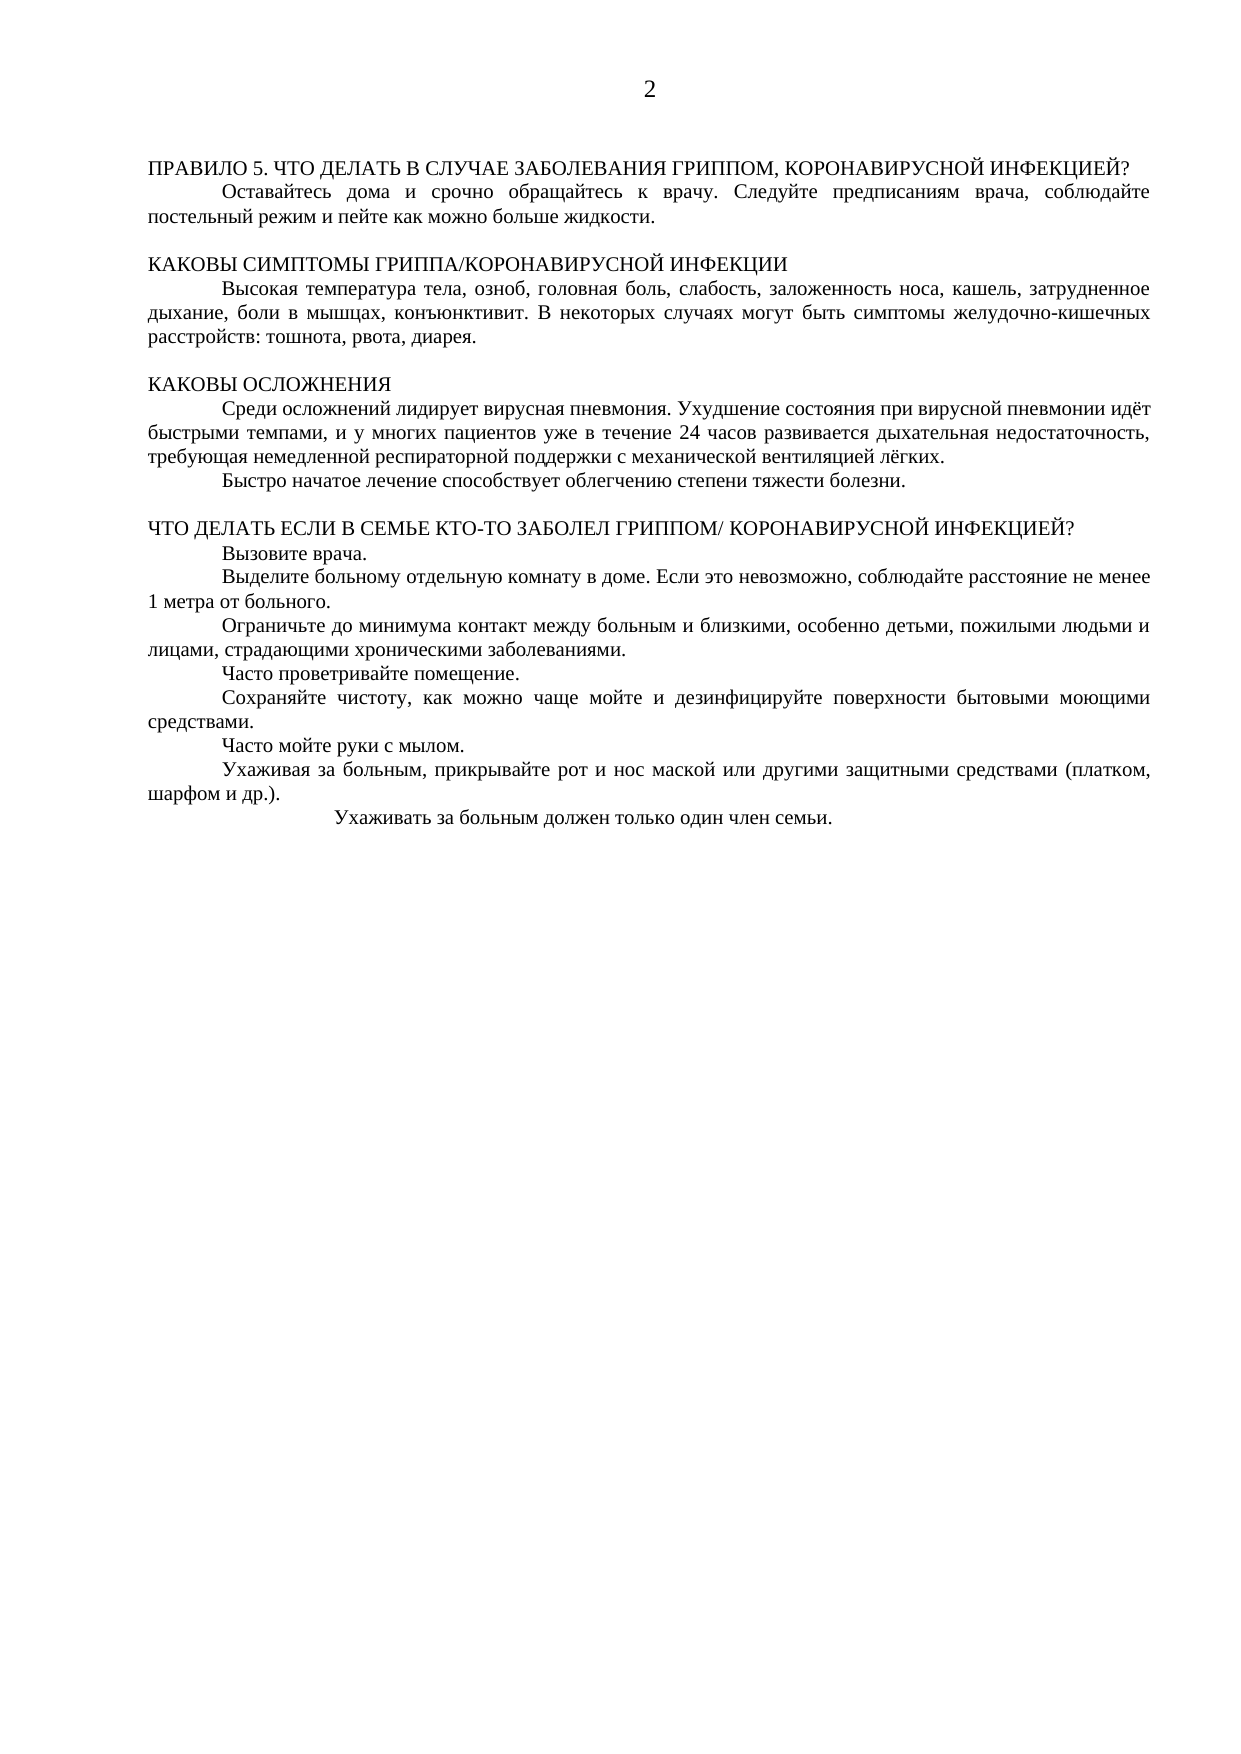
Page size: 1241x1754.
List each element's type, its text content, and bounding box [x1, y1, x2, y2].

text ЧТО ДЕЛАТЬ ЕСЛИ В СЕМЬЕ КТО-ТО ЗАБОЛЕЛ ГРИППОМ/ КОРОНАВИРУСНОЙ ИНФЕКЦИЕЙ? [148, 516, 1152, 540]
text Вызовите врача. [148, 540, 1152, 564]
text Среди осложнений лидирует вирусная пневмония. Ухудшение состояния при вирусной пневмонии идёт быстрыми темпами, и у многих пациентов уже в течение 24 часов развивается дыхательная недостаточность, требующая немедленной респираторной поддержки с механической вентиляцией лёгких. [148, 396, 1152, 468]
text Часто мойте руки с мылом. [148, 733, 1152, 757]
text Оставайтесь дома и срочно обращайтесь к врачу. Следуйте предписаниям врача, соблюдайте постельный режим и пейте как можно больше жидкости. [148, 179, 1152, 228]
text КАКОВЫ СИМПТОМЫ ГРИППА/КОРОНАВИРУСНОЙ ИНФЕКЦИИ [148, 252, 1152, 276]
text Высокая температура тела, озноб, головная боль, слабость, заложенность носа, кашель, затрудненное дыхание, боли в мышцах, конъюнктивит. В некоторых случаях могут быть симптомы желудочно-кишечных расстройств: тошнота, рвота, диарея. [148, 276, 1152, 348]
text КАКОВЫ ОСЛОЖНЕНИЯ [148, 372, 1152, 396]
text ПРАВИЛО 5. ЧТО ДЕЛАТЬ В СЛУЧАЕ ЗАБОЛЕВАНИЯ ГРИППОМ, КОРОНАВИРУСНОЙ ИНФЕКЦИЕЙ? [148, 155, 1152, 179]
text Ухаживая за больным, прикрывайте рот и нос маской или другими защитными средствами (платком, шарфом и др.). [148, 757, 1152, 805]
text Выделите больному отдельную комнату в доме. Если это невозможно, соблюдайте расстояние не менее 1 метра от больного. [148, 564, 1152, 613]
text Быстро начатое лечение способствует облегчению степени тяжести болезни. [148, 468, 1152, 492]
text Ограничьте до минимума контакт между больным и близкими, особенно детьми, пожилыми людьми и лицами, страдающими хроническими заболеваниями. [148, 613, 1152, 661]
text Часто проветривайте помещение. [148, 661, 1152, 685]
text Ухаживать за больным должен только один член семьи.ПАМЯТКА [15, 805, 1152, 829]
text Сохраняйте чистоту, как можно чаще мойте и дезинфицируйте поверхности бытовыми моющими средствами. [148, 685, 1152, 733]
